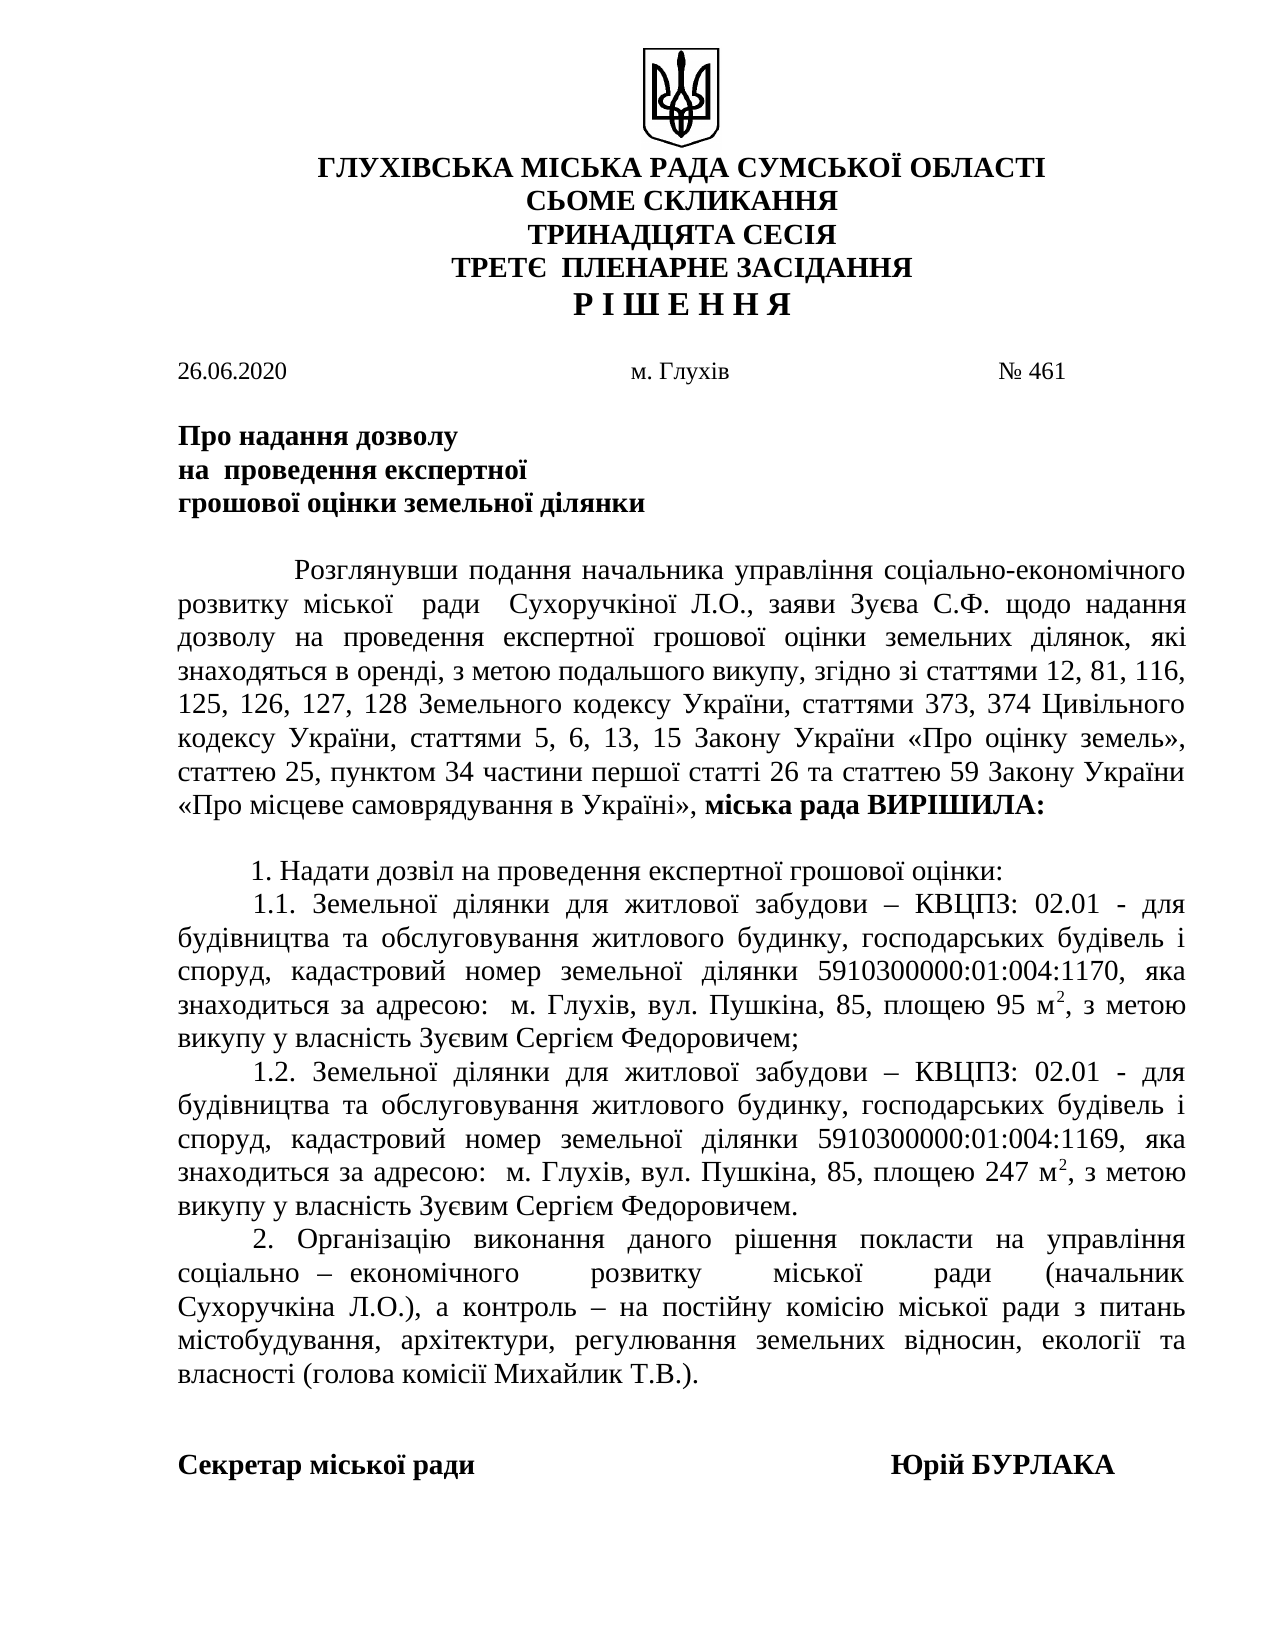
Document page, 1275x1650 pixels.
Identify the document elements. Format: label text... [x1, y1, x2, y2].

text 1.2. Земельної ділянки для житлової забудови – КВЦПЗ: 02.01 - для будівництва та обслуговування житлового будинку, господарських будівель і споруд, кадастровий номер земельної ділянки 5910300000:01:004:1169, яка знаходиться за адресою: м. Глухів, вул. Пушкіна, 85, площею 247 м2, з метою викупу у власність Зуєвим Сергієм Федоровичем. [177, 1054, 1186, 1222]
text 26.06.2020 м. Глухів № 461 [177, 356, 1186, 385]
text грошової оцінки земельної ділянки [178, 485, 1190, 519]
text ТРЕТЄ ПЛЕНАРНЕ ЗАСІДАННЯ [177, 251, 1186, 284]
text 1.1. Земельної ділянки для житлової забудови – КВЦПЗ: 02.01 - для будівництва та обслуговування житлового будинку, господарських будівель і споруд, кадастровий номер земельної ділянки 5910300000:01:004:1170, яка знаходиться за адресою: м. Глухів, вул. Пушкіна, 85, площею 95 м2, з метою викупу у власність Зуєвим Сергієм Федоровичем; [177, 886, 1186, 1054]
text СЬОМЕ СКЛИКАННЯ [177, 183, 1186, 217]
text Про надання дозволу [178, 418, 1190, 452]
text Р І Ш Е Н Н Я [177, 284, 1186, 322]
text ТРИНАДЦЯТА СЕСІЯ [177, 217, 1186, 251]
text 1. Надати дозвіл на проведення експертної грошової оцінки: [177, 853, 1186, 886]
text на проведення експертної [178, 452, 1190, 485]
text Глухівська міська рада Сумської області [177, 59, 1186, 183]
picture [640, 46, 722, 150]
text 2. Організацію виконання даного рішення покласти на управління соціально – економічного розвитку міської ради (начальник Сухоручкіна Л.О.), а контроль – на постійну комісію міської ради з питань містобудування, архітектури, регулювання земельних відносин, екології та власності (голова комісії Михайлик Т.В.). [177, 1222, 1186, 1389]
text Секретар міської ради Юрій БУРЛАКА [177, 1447, 1186, 1481]
text Розглянувши подання начальника управління соціально-економічного розвитку міської ради Сухоручкіної Л.О., заяви Зуєва С.Ф. щодо надання дозволу на проведення експертної грошової оцінки земельних ділянок, які знаходяться в оренді, з метою подальшого викупу, згідно зі статтями 12, 81, 116, 125, 126, 127, 128 Земельного кодексу України, статтями 373, 374 Цивільного кодексу України, статтями 5, 6, 13, 15 Закону України «Про оцінку земель», статтею 25, пунктом 34 частини першої статті 26 та статтею 59 Закону України «Про місцеве самоврядування в Україні», міська рада ВИРІШИЛА: [177, 552, 1186, 821]
